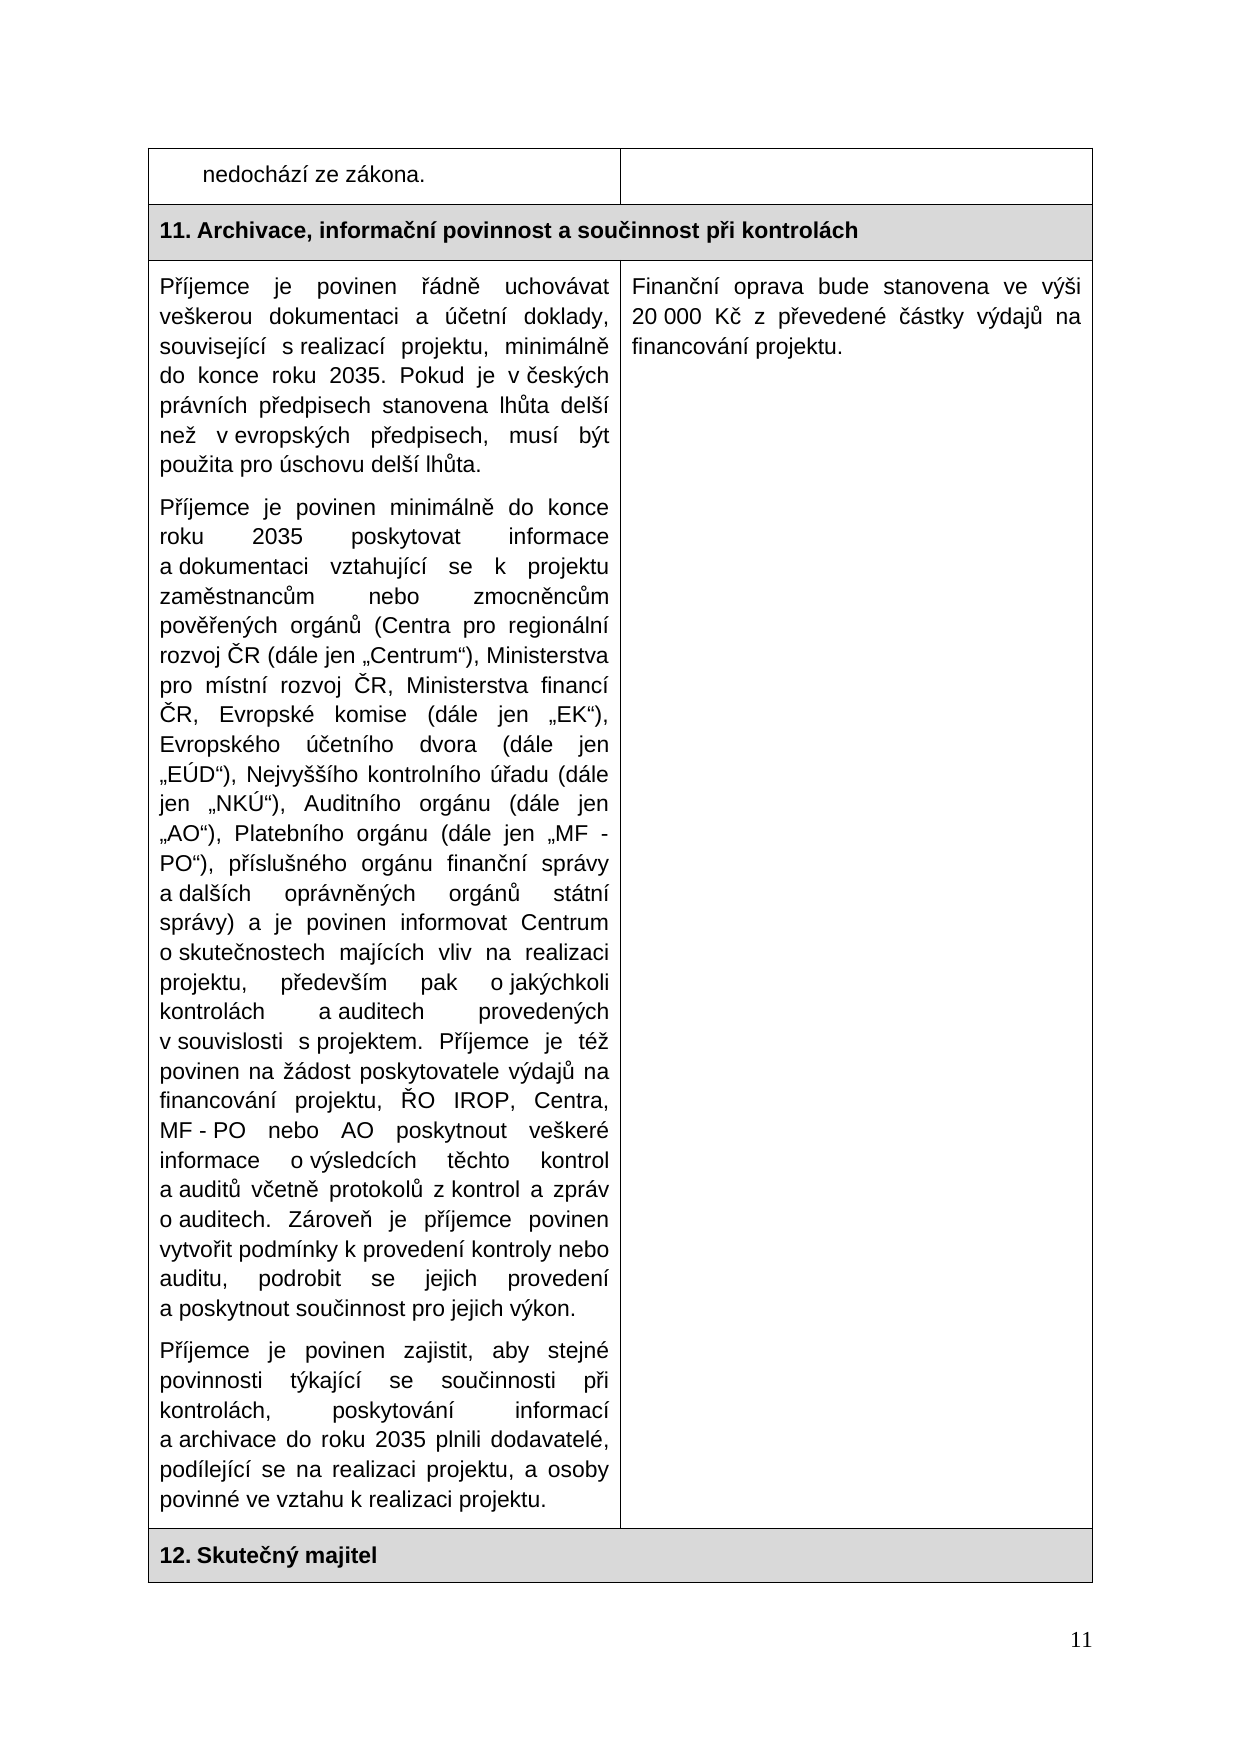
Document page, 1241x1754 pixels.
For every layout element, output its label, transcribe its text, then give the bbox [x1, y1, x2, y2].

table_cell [621, 149, 1092, 204]
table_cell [149, 149, 620, 204]
table_cell Skutečný majitel [149, 1529, 1092, 1582]
table_cell Příjemce je povinen řádně uchovávat veškerou dokumentaci a účetní doklady, související s realizací projektu, minimálně do konce roku 2035. Pokud je v českých právních předpisech stanovena lhůta delší než v evropských předpisech, musí být použita pro úschovu delší lhůta. Příjemce je povinen minimálně do konce roku 2035 poskytovat informace a dokumentaci vztahující se k projektu zaměstnancům nebo zmocněncům pověřených orgánů (Centra pro regionální rozvoj ČR (dále jen „Centrum“), Ministerstva pro místní rozvoj ČR, Ministerstva financí ČR, Evropské komise (dále jen „EK“), Evropského účetního dvora (dále jen „EÚD“), Nejvyššího kontrolního úřadu (dále jen „NKÚ“), Auditního orgánu (dále jen „AO“), Platebního orgánu (dále jen „MF - PO“), příslušného orgánu finanční správy a dalších oprávněných orgánů státní správy) a je povinen informovat Centrum o skutečnostech majících vliv na realizaci projektu, především pak o jakýchkoli kontrolách a auditech provedených v souvislosti s projektem. Příjemce je též povinen na žádost poskytovatele výdajů na financování projektu, ŘO IROP, Centra, MF - PO nebo AO poskytnout veškeré informace o výsledcích těchto kontrol a auditů včetně protokolů z kontrol a zpráv o auditech. Zároveň je příjemce povinen vytvořit podmínky k provedení kontroly nebo auditu, podrobit se jejich provedení a poskytnout součinnost pro jejich výkon. Příjemce je povinen zajistit, aby stejné povinnosti týkající se součinnosti při kontrolách, poskytování informací a archivace do roku 2035 plnili dodavatelé, podílející se na realizaci projektu, a osoby povinné ve vztahu k realizaci projektu. [149, 261, 620, 1528]
table_cell Finanční oprava bude stanovena ve výši 20 000 Kč z převedené částky výdajů na financování projektu. [621, 261, 1092, 1528]
table_cell Archivace, informační povinnost a součinnost při kontrolách [149, 205, 1092, 260]
